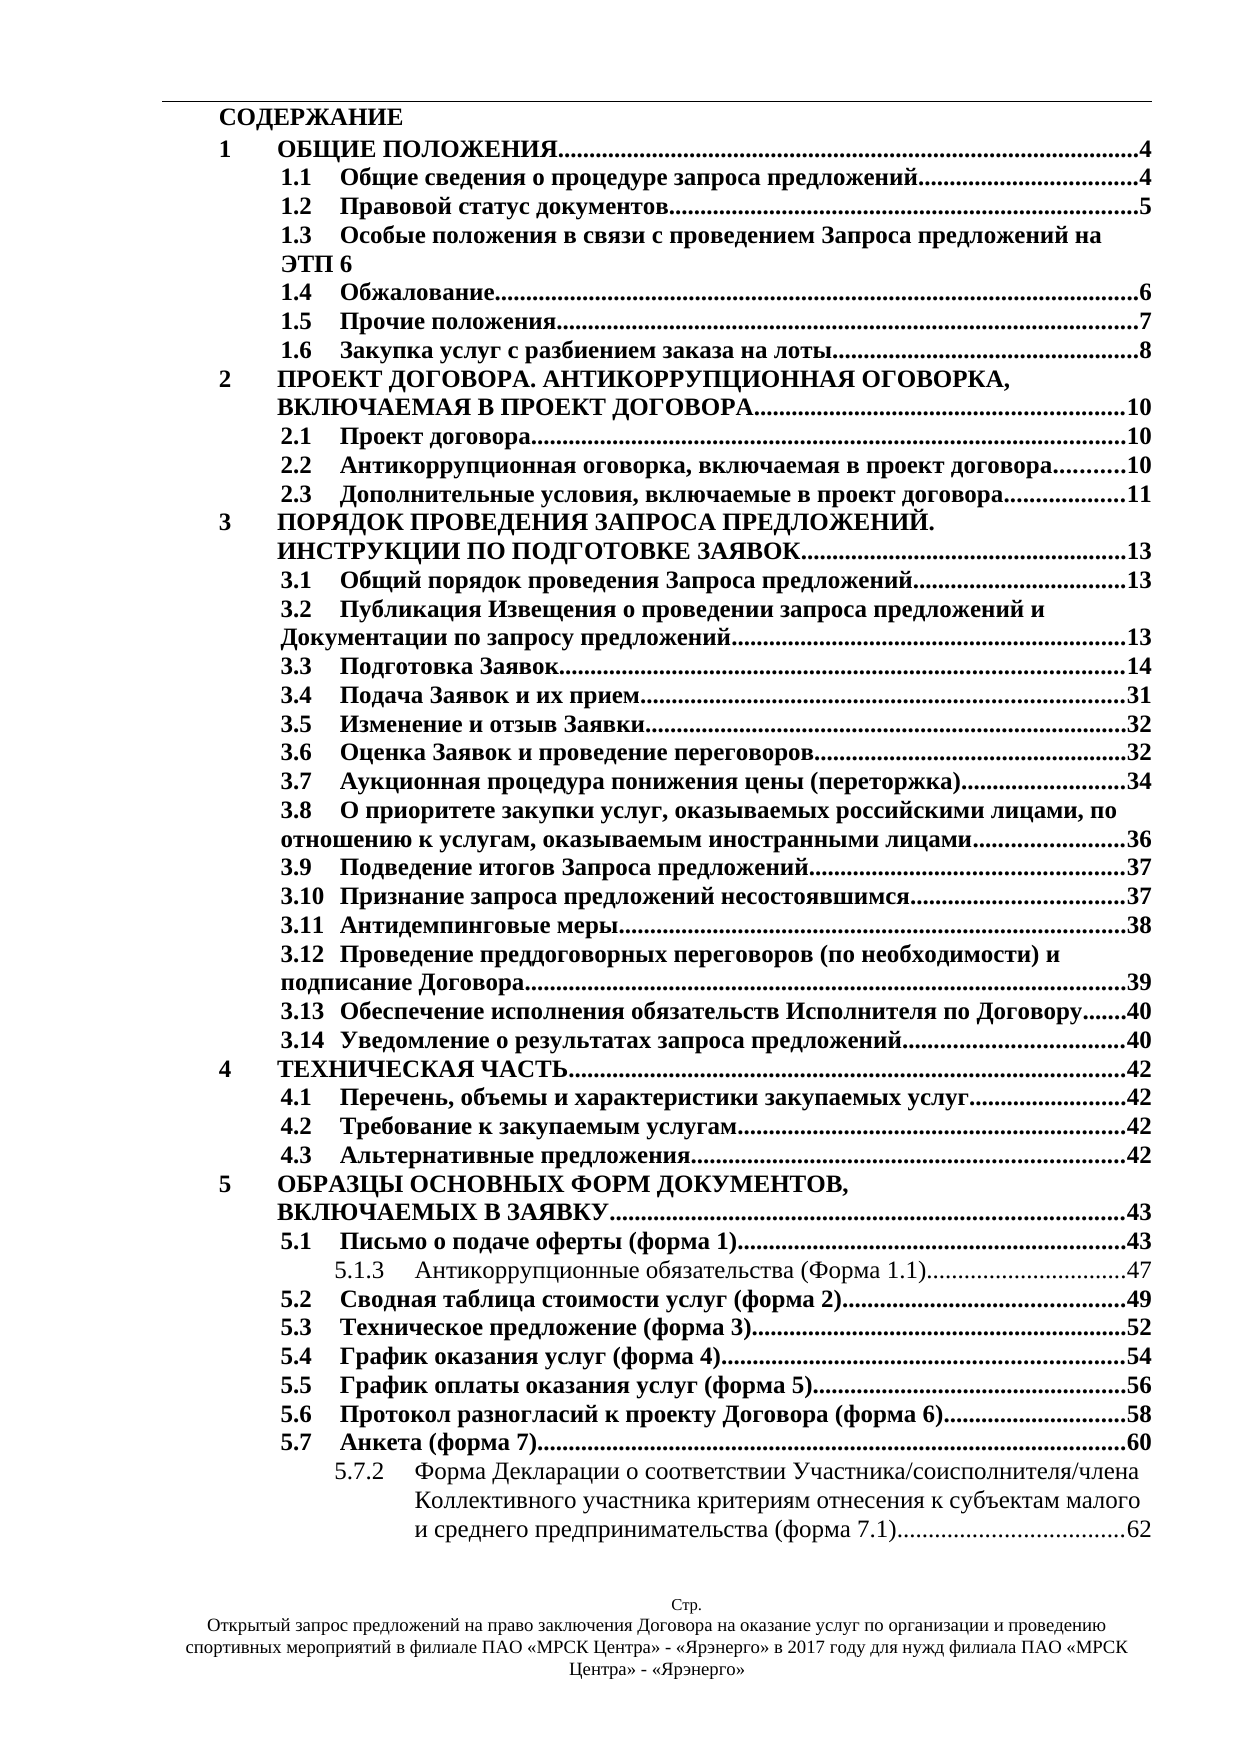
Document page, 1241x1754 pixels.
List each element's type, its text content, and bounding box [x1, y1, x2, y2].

text 1.1 Общие сведения о процедуре запроса предложений 4 [280, 162, 1133, 191]
text 1.3 Особые положения в связи с проведением Запроса предложений на ЭТП 6 [280, 220, 1133, 277]
text 3.9 Подведение итогов Запроса предложений 37 [280, 852, 1133, 881]
text 5.6 Протокол разногласий к проекту Договора (форма 6) 58 [280, 1399, 1133, 1427]
text 3.11 Антидемпинговые меры 38 [280, 910, 1133, 939]
text 5.4 График оказания услуг (форма 4) 54 [280, 1341, 1133, 1370]
text 4.2 Требование к закупаемым услугам 42 [280, 1111, 1133, 1140]
text 1.6 Закупка услуг с разбиением заказа на лоты 8 [280, 335, 1133, 364]
text 5.3 Техническое предложение (форма 3) 52 [280, 1312, 1133, 1341]
text 5.1.3 Антикоррупционные обязательства (Форма 1.1). 47 [334, 1255, 1144, 1284]
text 1 Общие положения 4 [218, 134, 1033, 162]
text 3.7 Аукционная процедура понижения цены (переторжка) 34 [280, 766, 1133, 795]
text 5.7.2 Форма Декларации о соответствии Участника/соисполнителя/члена Коллективного участника критериям отнесения к субъектам малого и среднего предпринимательства (форма 7.1) 62 [334, 1456, 1144, 1542]
text 3.13 Обеспечение исполнения обязательств Исполнителя по Договору 40 [280, 996, 1133, 1025]
text 3.6 Оценка Заявок и проведение переговоров 32 [280, 737, 1133, 766]
text 3.14 Уведомление о результатах запроса предложений 40 [280, 1025, 1133, 1054]
text 3.4 Подача Заявок и их прием 31 [280, 680, 1133, 709]
text 4 Техническая часть 42 [218, 1054, 1033, 1082]
text 3.12 Проведение преддоговорных переговоров (по необходимости) и подписание Договора 39 [280, 939, 1133, 996]
text 3.1 Общий порядок проведения Запроса предложений 13 [280, 565, 1133, 594]
text 1.4 Обжалование 6 [280, 277, 1133, 306]
text 5.7 Анкета (форма 7) 60 [280, 1427, 1133, 1456]
text 2 Проект Договора. Антикоррупционная оговорка, включаемая в проект договора 10 [218, 364, 1033, 421]
text 3.10 Признание запроса предложений несостоявшимся 37 [280, 881, 1133, 910]
text 5.5 График оплаты оказания услуг (форма 5) 56 [280, 1370, 1133, 1399]
text 3.8 О приоритете закупки услуг, оказываемых российскими лицами, по отношению к услугам, оказываемым иностранными лицами 36 [280, 795, 1133, 852]
text 1.2 Правовой статус документов 5 [280, 191, 1133, 220]
text 3.3 Подготовка Заявок 14 [280, 651, 1133, 680]
text СОДЕРЖАНИЕ [218, 102, 938, 131]
text 2.1 Проект договора 10 [280, 421, 1133, 450]
text 1.5 Прочие положения 7 [280, 306, 1133, 335]
text 2.3 Дополнительные условия, включаемые в проект договора 11 [280, 479, 1133, 507]
text 3.2 Публикация Извещения о проведении запроса предложений и Документации по запросу предложений 13 [280, 594, 1133, 651]
text 2.2 Антикоррупционная оговорка, включаемая в проект договора 10 [280, 450, 1133, 479]
text 5.1 Письмо о подаче оферты (форма 1) 43 [280, 1226, 1133, 1255]
text 5.2 Сводная таблица стоимости услуг (форма 2) 49 [280, 1284, 1133, 1312]
text 4.1 Перечень, объемы и характеристики закупаемых услуг 42 [280, 1082, 1133, 1111]
text 3 Порядок проведения Запроса предложений. Инструкции по подготовке Заявок 13 [218, 507, 1033, 565]
text 4.3 Альтернативные предложения 42 [280, 1140, 1133, 1169]
text 3.5 Изменение и отзыв Заявки 32 [280, 709, 1133, 737]
text 5 Образцы основных форм документов, включаемых в Заявку 43 [218, 1169, 1033, 1226]
